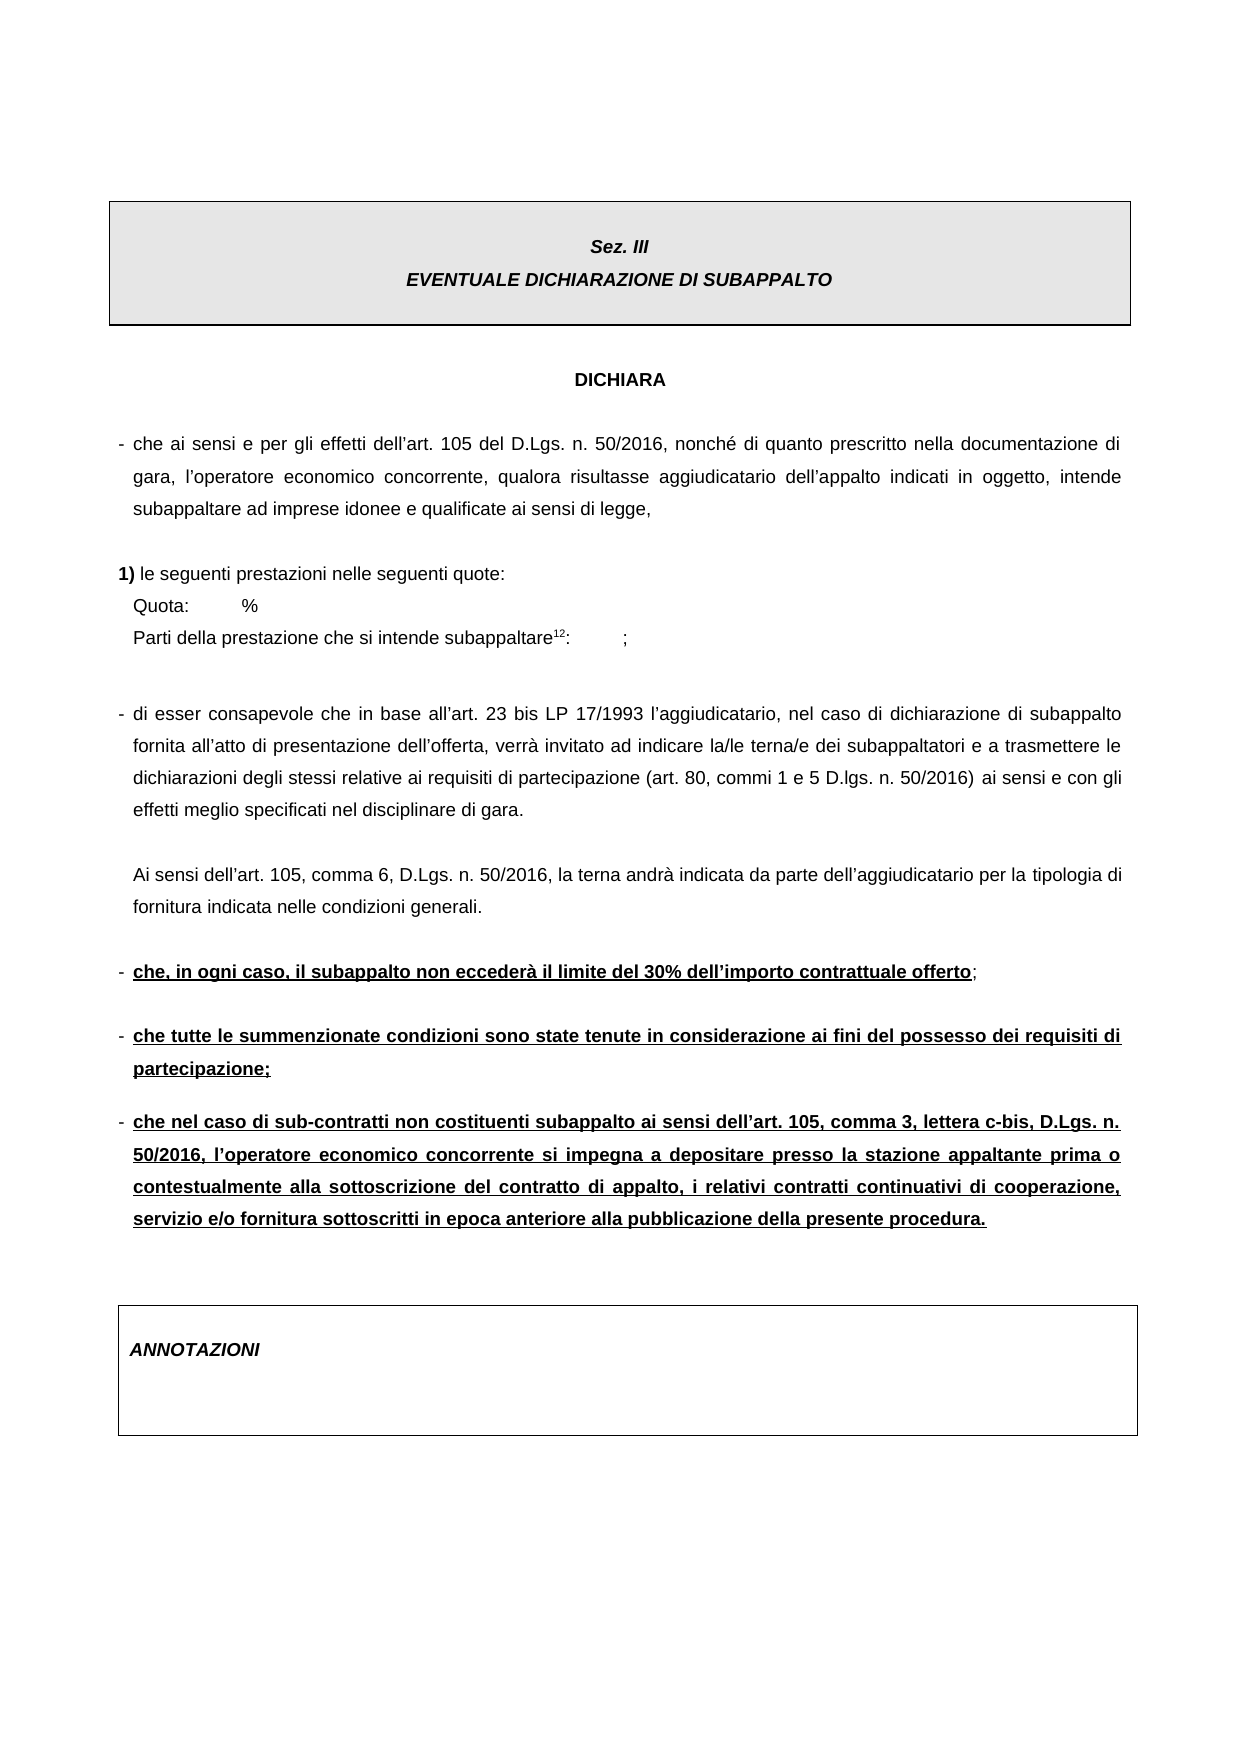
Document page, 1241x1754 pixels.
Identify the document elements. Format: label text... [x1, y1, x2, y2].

text Sez. [110, 233, 1130, 258]
list che ai sensi e per gli effetti dell’art. 105 del D.Lgs. n. 50/2016, nonché di quanto prescritto nella documentazione di gara, l’operatore economico concorrente, qualora risultasse aggiudicatario dell’appalto indicati in oggetto, intende subappaltare ad imprese idonee e qualificate ai sensi di legge, [118, 433, 1122, 519]
list di esser consapevole che in base all’art. 23 bis LP 17/1993 l’aggiudicatario, nel caso di dichiarazione di subappalto fornita all’atto di presentazione dell’offerta, verrà invitato ad indicare la/le terna/e dei subappaltatori e a trasmettere le dichiarazioni degli stessi relative ai requisiti di partecipazione (art. 80, commi 1 e 5 D.lgs. n. 50/2016) ai sensi e con gli effetti meglio specificati nel disciplinare di gara. [118, 702, 1122, 821]
text EVENTUALE DICHIARAZIONE DI SUBAPPALTO [110, 265, 1130, 290]
text Parti della prestazione che si intende subappaltare: ; [118, 627, 1122, 648]
text 1) le seguenti prestazioni nelle seguenti quote: [118, 562, 1122, 584]
text Ai sensi dell’art. 105, comma 6, D.Lgs. n. 50/2016, la terna andrà indicata da parte dell’aggiudicatario per la tipologia di fornitura indicata nelle condizioni generali. [133, 864, 1122, 918]
list che nel caso di sub-contratti non costituenti subappalto ai sensi dell’art. 105, comma 3, lettera c-bis, D.Lgs. n. 50/2016, l’operatore economico concorrente si impegna a depositare presso la stazione appaltante prima o contestualmente alla sottoscrizione del contratto di appalto, i relativi contratti continuativi di cooperazione, servizio e/o fornitura sottoscritti in epoca anteriore alla pubblicazione della presente procedura. [118, 1111, 1122, 1230]
text Quota: % [118, 594, 1122, 616]
list che tutte le summenzionate condizioni sono state tenute in considerazione ai fini del possesso dei requisiti di partecipazione; [118, 1025, 1122, 1079]
table_header ANNOTAZIONI [119, 1306, 1137, 1435]
text DICHIARA [118, 368, 1122, 390]
list che, in ogni caso, il subappalto non eccederà il limite del 30% dell’importo contrattuale offerto; [118, 961, 1122, 982]
